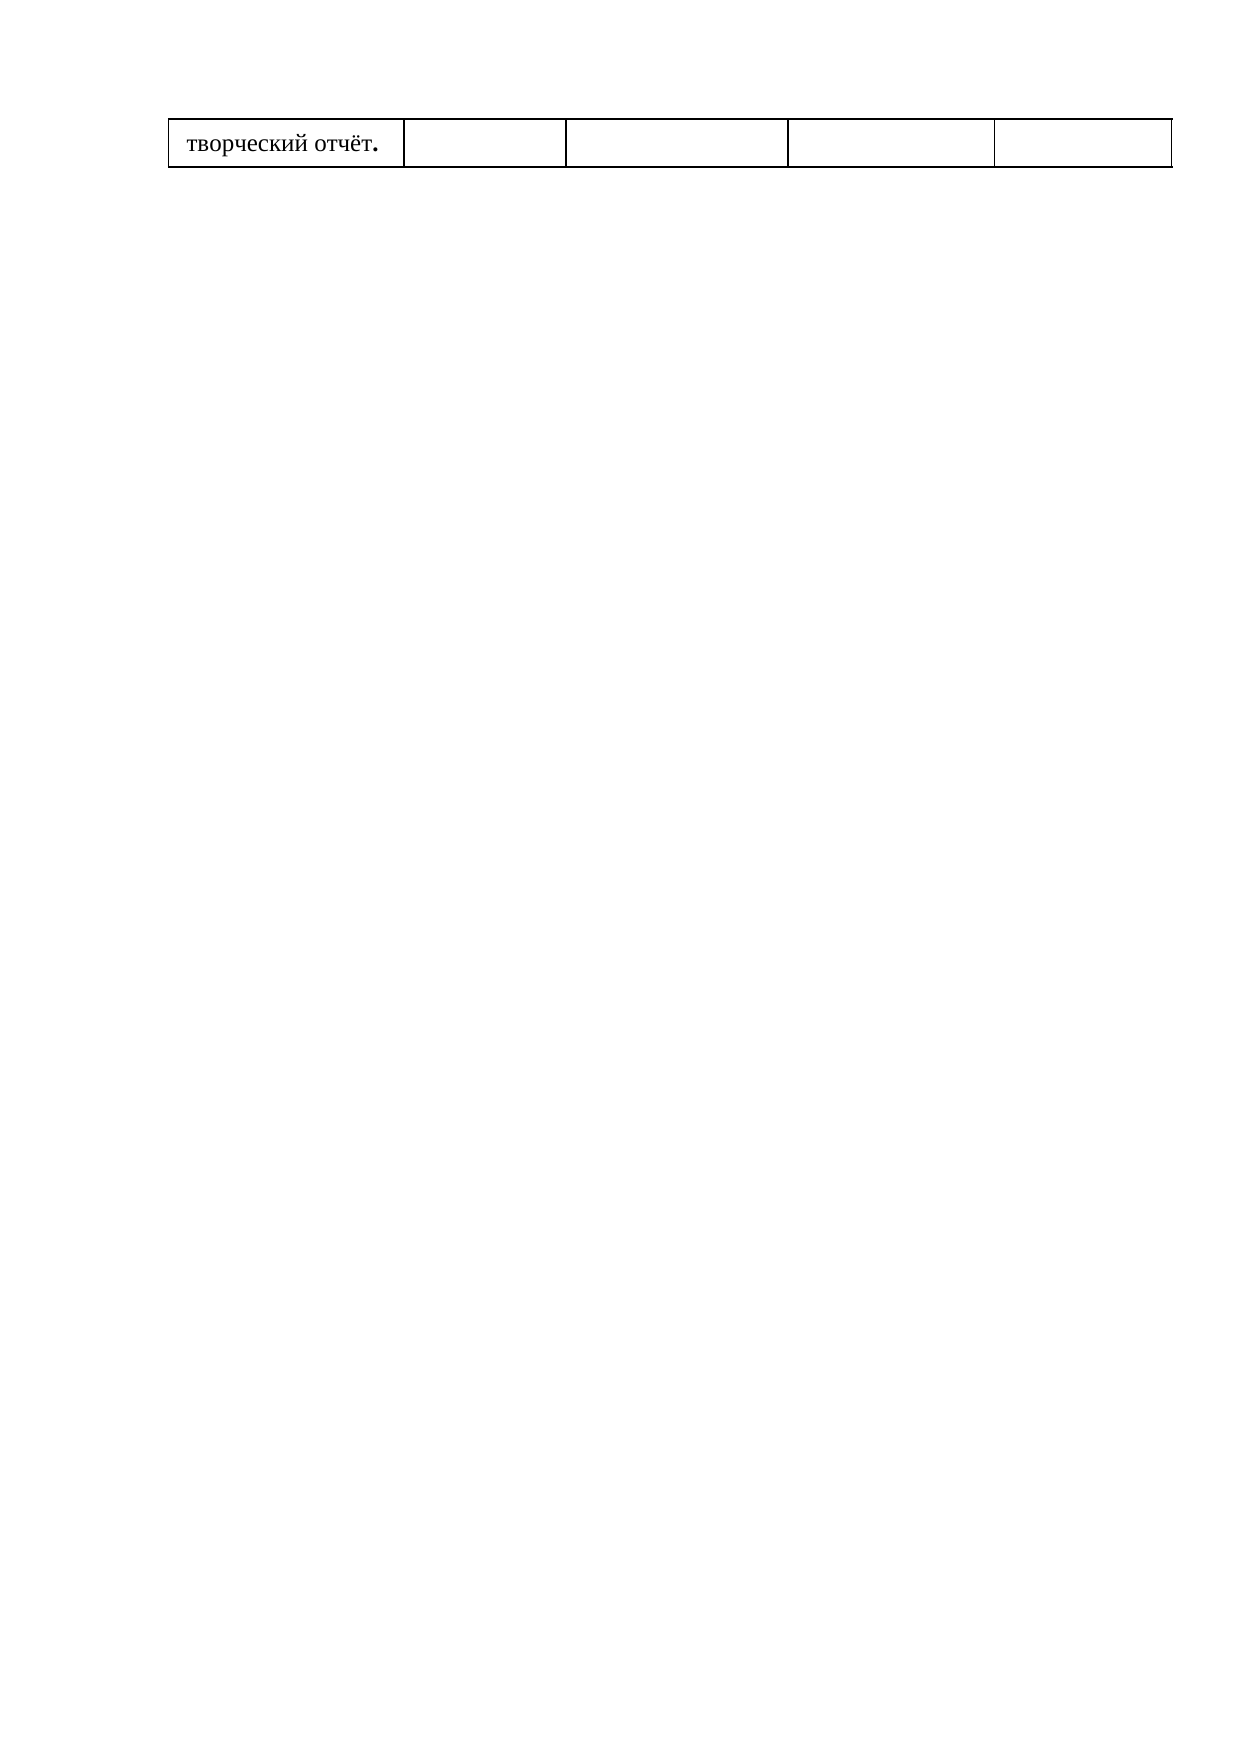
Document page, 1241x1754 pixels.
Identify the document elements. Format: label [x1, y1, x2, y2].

table_cell [567, 120, 787, 166]
table_cell [405, 120, 565, 166]
table_cell [995, 120, 1171, 166]
table_cell [169, 120, 403, 166]
